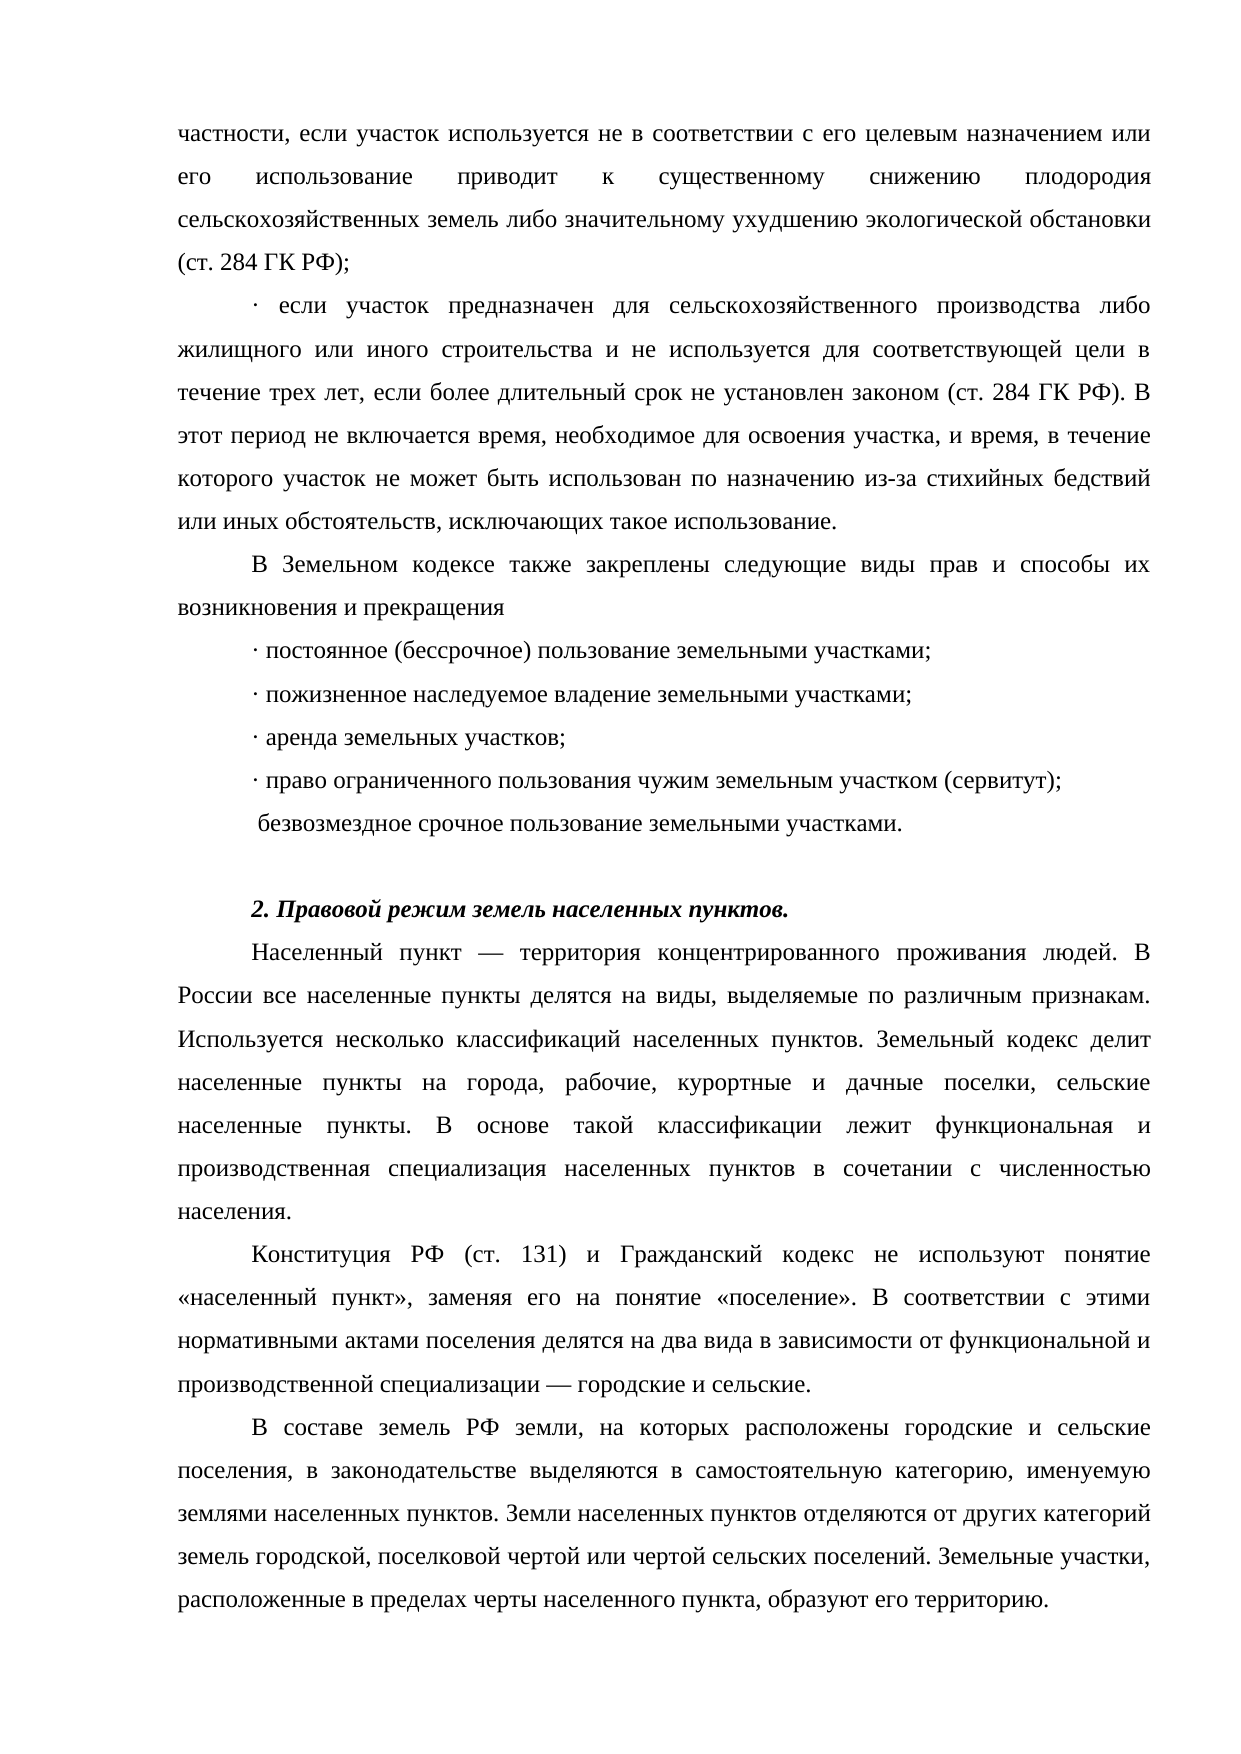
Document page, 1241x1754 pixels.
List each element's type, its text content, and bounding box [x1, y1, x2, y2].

text · если участок предназначен для сельскохозяйственного производства либо жилищного или иного строительства и не используется для соответствующей цели в течение трех лет, если более длительный срок не установлен законом (ст. 284 ГК РФ). В этот период не включается время, необходимое для освоения участка, и время, в течение которого участок не может быть использован по назначению из-за стихийных бедствий или иных обстоятельств, исключающих такое использование. [177, 291, 1152, 535]
text В Земельном кодексе также закреплены следующие виды прав и способы их возникновения и прекращения [177, 549, 1152, 621]
text Населенный пункт — территория концентрированного проживания людей. В России все населенные пункты делятся на виды, выделяемые по различным признакам. Используется несколько классификаций населенных пунктов. Земельный кодекс делит населенные пункты на города, рабочие, курортные и дачные поселки, сельские населенные пункты. В основе такой классификации лежит функциональная и производственная специализация населенных пунктов в сочетании с численностью населения. [177, 937, 1152, 1225]
text · аренда земельных участков; [177, 722, 1152, 751]
text · постоянное (бессрочное) пользование земельными участками; [177, 636, 1152, 664]
text Конституция РФ (ст. 131) и Гражданский кодекс не используют понятие «населенный пункт», заменяя его на понятие «поселение». В соответствии с этими нормативными актами поселения делятся на два вида в зависимости от функциональной и производственной специализации — городские и сельские. [177, 1239, 1152, 1397]
text · право ограниченного пользования чужим земельным участком (сервитут); [177, 765, 1152, 794]
text безвозмездное срочное пользование земельными участками. [177, 808, 1152, 837]
text 2. Правовой режим земель населенных пунктов. [177, 894, 1152, 923]
text · пожизненное наследуемое владение земельными участками; [177, 679, 1152, 707]
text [177, 118, 1152, 276]
text В составе земель РФ земли, на которых расположены городские и сельские поселения, в законодательстве выделяются в самостоятельную категорию, именуемую землями населенных пунктов. Земли населенных пунктов отделяются от других категорий земель городской, поселковой чертой или чертой сельских поселений. Земельные участки, расположенные в пределах черты населенного пункта, образуют его территорию. [177, 1412, 1152, 1613]
